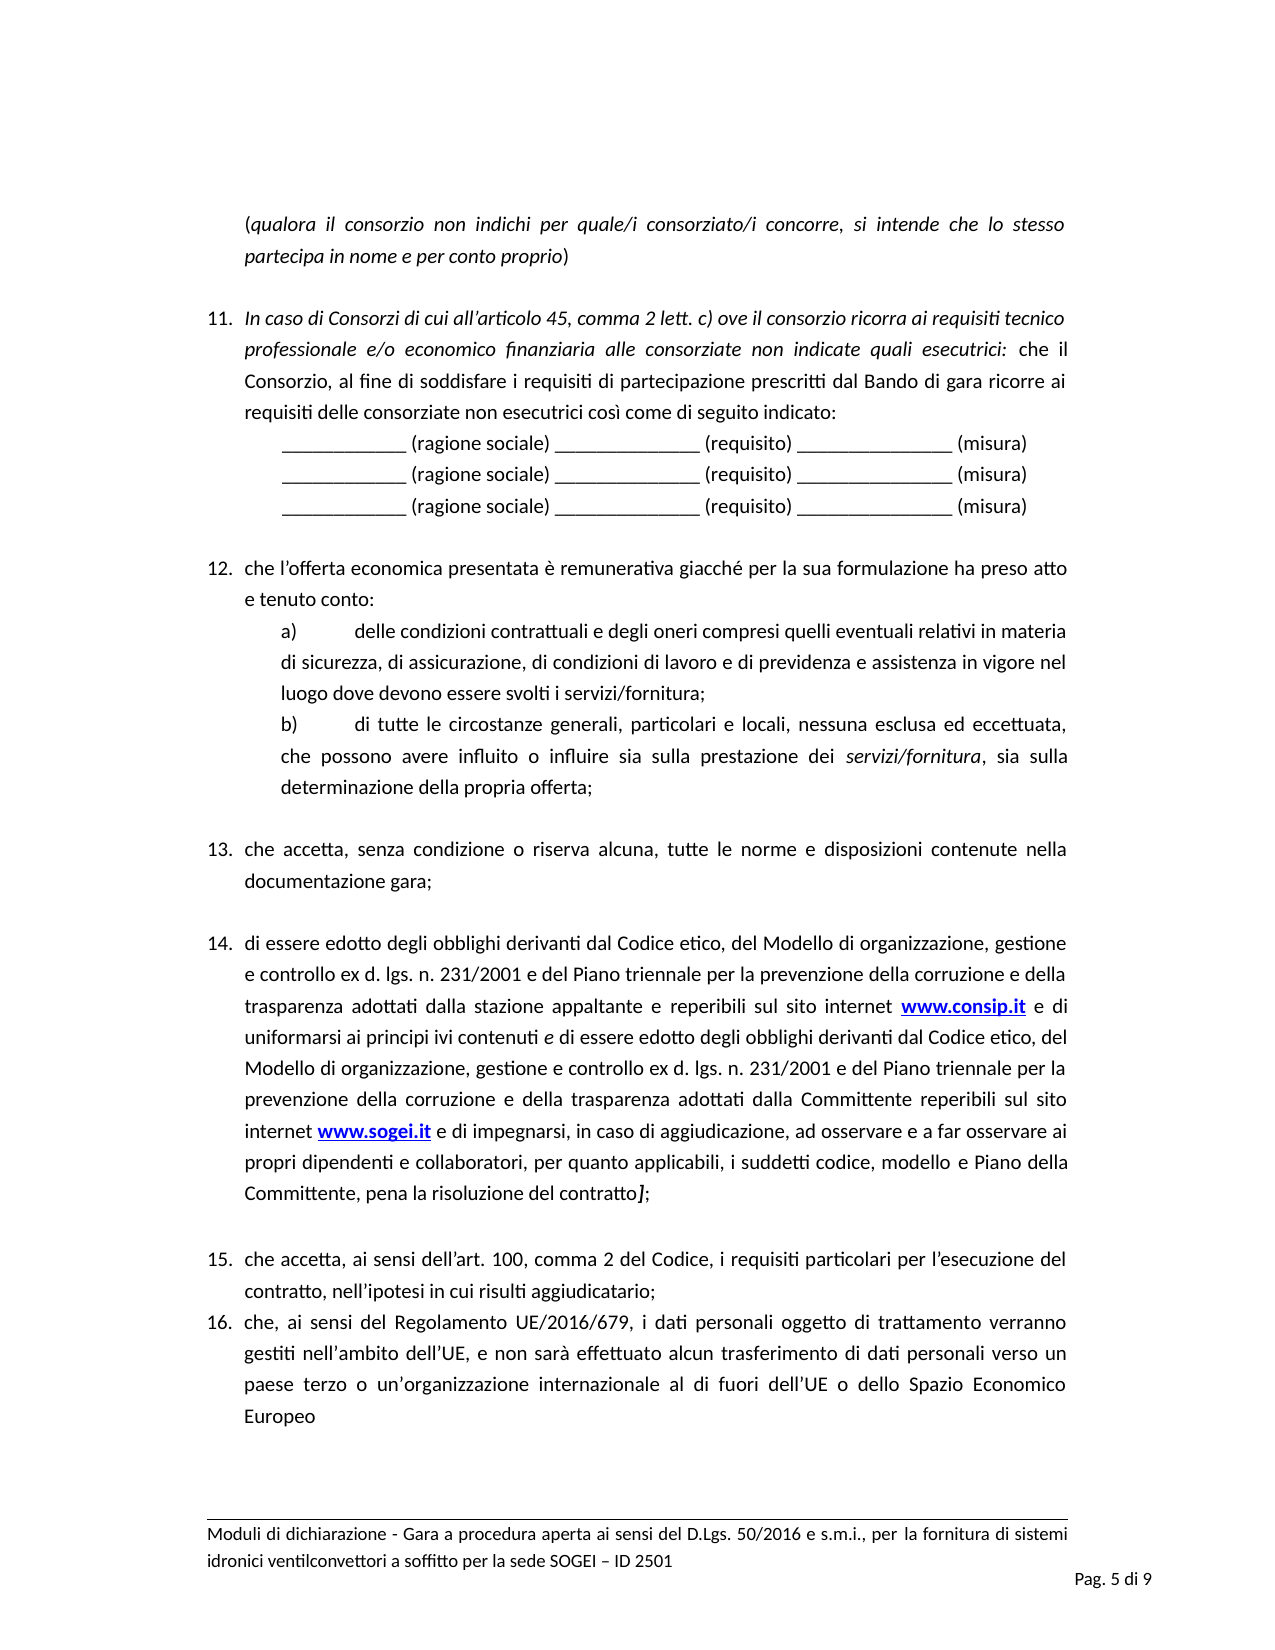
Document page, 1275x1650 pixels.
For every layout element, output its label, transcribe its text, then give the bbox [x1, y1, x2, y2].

list che, ai sensi del Regolamento UE/2016/679, i dati personali oggetto di trattamento verranno gestiti nell’ambito dell’UE, e non sarà effettuato alcun trasferimento di dati personali verso un paese terzo o un’organizzazione internazionale al di fuori dell’UE o dello Spazio Economico Europeo [206, 1304, 1068, 1429]
list che l’offerta economica presentata è remunerativa giacché per la sua formulazione ha preso atto e tenuto conto: [207, 551, 1068, 613]
text b) di tutte le circostanze generali, particolari e locali, nessuna esclusa ed eccettuata, che possono avere influito o influire sia sulla prestazione dei servizi/fornitura, sia sulla determinazione della propria offerta; [281, 707, 1068, 801]
text (qualora il consorzio non indichi per quale/i consorziato/i concorre, si intende che lo stesso partecipa in nome e per conto proprio) [244, 207, 1068, 269]
list In caso di Consorzi di cui all’articolo 45, comma 2 lett. c) ove il consorzio ricorra ai requisiti tecnico professionale e/o economico finanziaria alle consorziate non indicate quali esecutrici: che il Consorzio, al fine di soddisfare i requisiti di partecipazione prescritti dal Bando di gara ricorre ai requisiti delle consorziate non esecutrici così come di seguito indicato: [207, 301, 1068, 426]
text a) delle condizioni contrattuali e degli oneri compresi quelli eventuali relativi in materia di sicurezza, di assicurazione, di condizioni di lavoro e di previdenza e assistenza in vigore nel luogo dove devono essere svolti i servizi/fornitura; [281, 613, 1068, 707]
list che accetta, ai sensi dell’art. 100, comma 2 del Codice, i requisiti particolari per l’esecuzione del contratto, nell’ipotesi in cui risulti aggiudicatario; [207, 1242, 1068, 1304]
list di essere edotto degli obblighi derivanti dal Codice etico, del Modello di organizzazione, gestione e controllo ex d. lgs. n. 231/2001 e del Piano triennale per la prevenzione della corruzione e della trasparenza adottati dalla stazione appaltante e reperibili sul sito internet www.consip.it e di uniformarsi ai principi ivi contenuti e di essere edotto degli obblighi derivanti dal Codice etico, del Modello di organizzazione, gestione e controllo ex d. lgs. n. 231/2001 e del Piano triennale per la prevenzione della corruzione e della trasparenza adottati dalla Committente reperibili sul sito internet www.sogei.it e di impegnarsi, in caso di aggiudicazione, ad osservare e a far osservare ai propri dipendenti e collaboratori, per quanto applicabili, i suddetti codice, modello e Piano della Committente, pena la risoluzione del contratto]; [207, 926, 1068, 1207]
text ____________ (ragione sociale) ______________ (requisito) _______________ (misura) [282, 457, 1068, 488]
list che accetta, senza condizione o riserva alcuna, tutte le norme e disposizioni contenute nella documentazione gara; [207, 832, 1068, 894]
text ____________ (ragione sociale) ______________ (requisito) _______________ (misura) [282, 426, 1068, 457]
text ____________ (ragione sociale) ______________ (requisito) _______________ (misura) [282, 488, 1068, 519]
